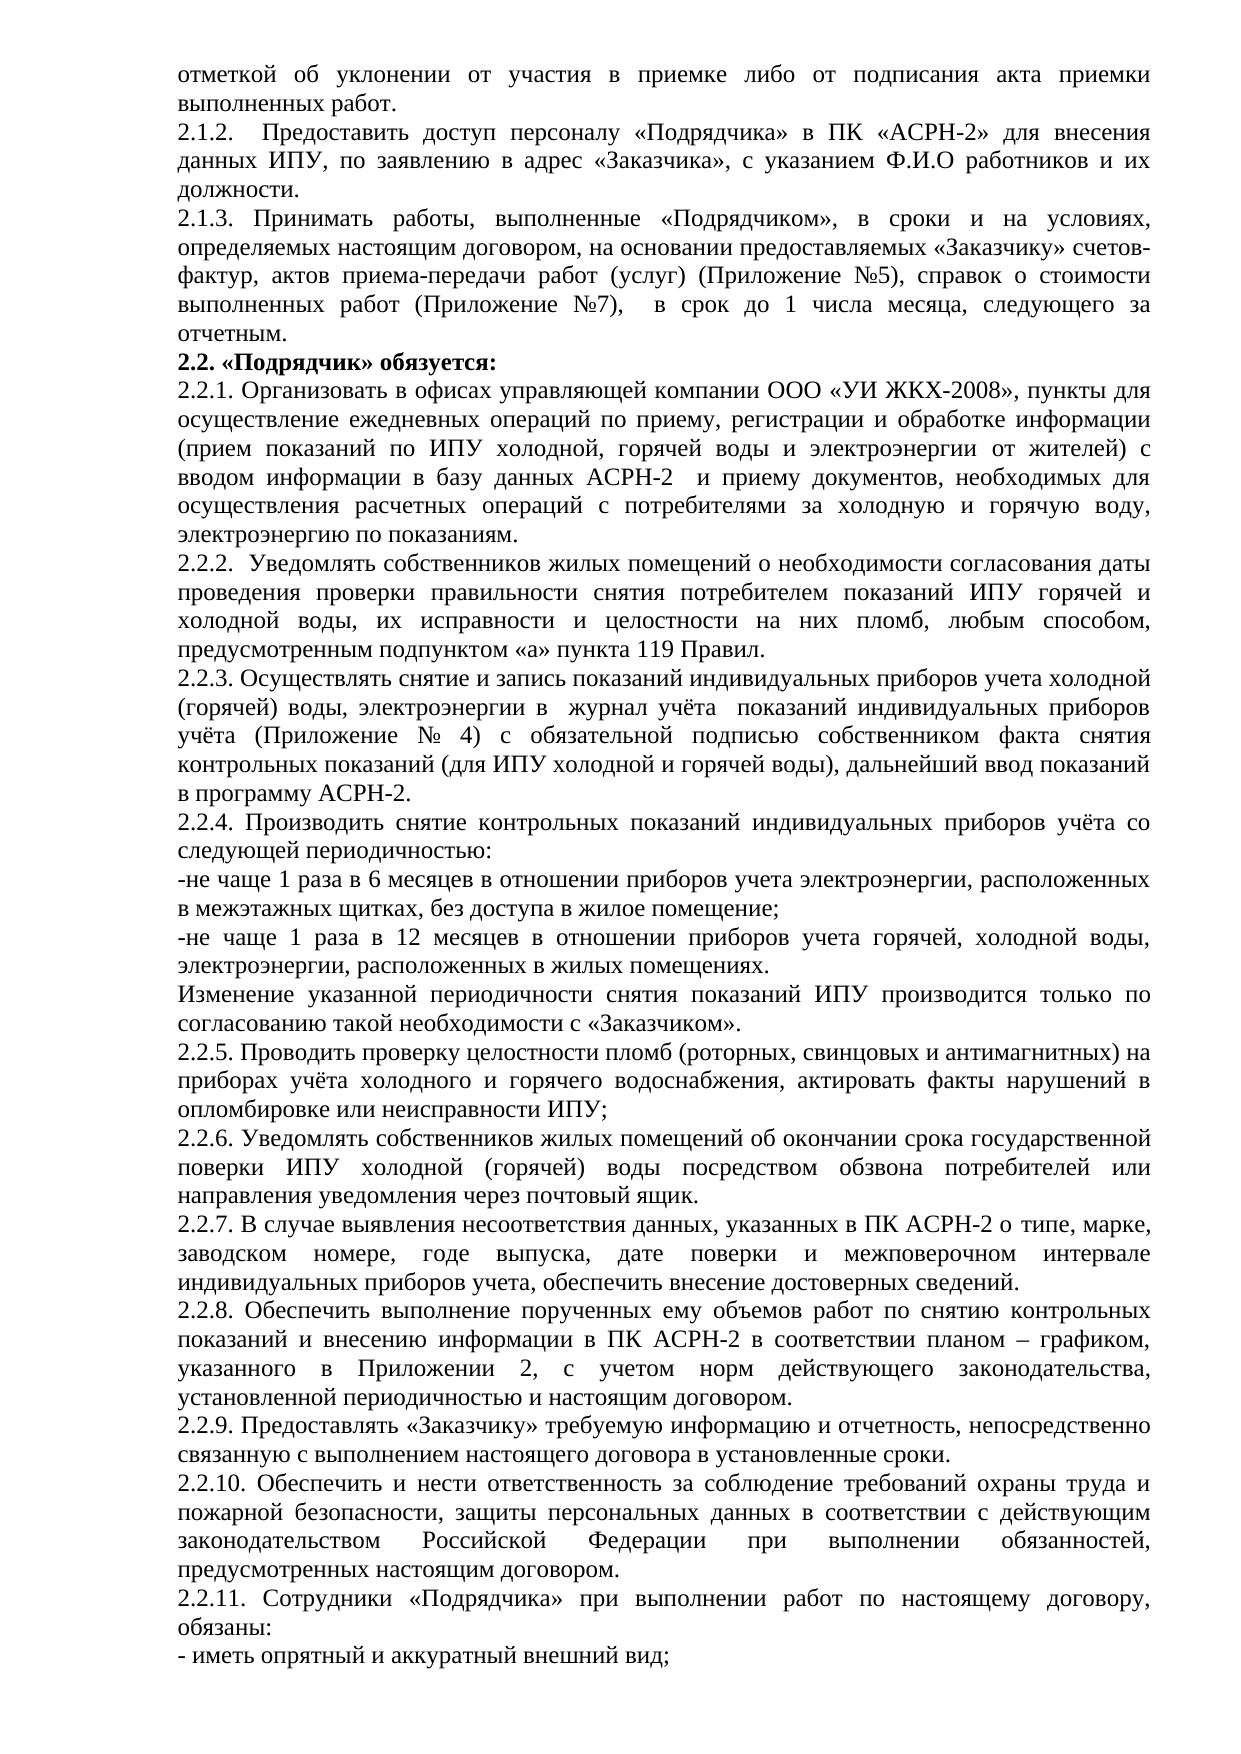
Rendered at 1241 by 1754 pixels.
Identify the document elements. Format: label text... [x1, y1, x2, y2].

text 2.1.2. Предоставить доступ персоналу «Подрядчика» в ПК «АСРН-2» для внесения данных ИПУ, по заявлению в адрес «Заказчика», с указанием Ф.И.О работников и их должности. [177, 117, 1152, 203]
text 2.2.6. Уведомлять собственников жилых помещений об окончании срока государственной поверки ИПУ холодной (горячей) воды посредством обзвона потребителей или направления уведомления через почтовый ящик. [177, 1123, 1152, 1209]
text 2.2.3. Осуществлять снятие и запись показаний индивидуальных приборов учета холодной (горячей) воды, электроэнергии в журнал учёта показаний индивидуальных приборов учёта (Приложение № 4) с обязательной подписью собственником факта снятия контрольных показаний (для ИПУ холодной и горячей воды), дальнейший ввод показаний в программу АСРН-2. [177, 663, 1152, 807]
text 2.2. «Подрядчик» обязуется: [177, 347, 1152, 375]
text 2.2.10. Обеспечить и нести ответственность за соблюдение требований охраны труда и пожарной безопасности, защиты персональных данных в соответствии с действующим законодательством Российской Федерации при выполнении обязанностей, предусмотренных настоящим договором. [177, 1468, 1152, 1583]
text - иметь опрятный и аккуратный внешний вид; [177, 1640, 1152, 1669]
text 2.2.4. Производить снятие контрольных показаний индивидуальных приборов учёта со следующей периодичностью: [177, 807, 1152, 864]
text -не чаще 1 раза в 6 месяцев в отношении приборов учета электроэнергии, расположенных в межэтажных щитках, без доступа в жилое помещение; [177, 864, 1152, 922]
text 2.1.3. Принимать работы, выполненные «Подрядчиком», в сроки и на условиях, определяемых настоящим договором, на основании предоставляемых «Заказчику» счетов-фактур, актов приема-передачи работ (услуг) (Приложение №5), справок о стоимости выполненных работ (Приложение №7), в срок до 1 числа месяца, следующего за отчетным. [177, 203, 1152, 347]
text 2.2.8. Обеспечить выполнение порученных ему объемов работ по снятию контрольных показаний и внесению информации в ПК АСРН-2 в соответствии планом – графиком, указанного в Приложении 2, с учетом норм действующего законодательства, установленной периодичностью и настоящим договором. [177, 1295, 1152, 1410]
text -не чаще 1 раза в 12 месяцев в отношении приборов учета горячей, холодной воды, электроэнергии, расположенных в жилых помещениях. [177, 922, 1152, 979]
text 2.2.2. Уведомлять собственников жилых помещений о необходимости согласования даты проведения проверки правильности снятия потребителем показаний ИПУ горячей и холодной воды, их исправности и целостности на них пломб, любым способом, предусмотренным подпунктом «а» пункта 119 Правил. [177, 548, 1152, 663]
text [177, 59, 1152, 117]
text 2.2.5. Проводить проверку целостности пломб (роторных, свинцовых и антимагнитных) на приборах учёта холодного и горячего водоснабжения, актировать факты нарушений в опломбировке или неисправности ИПУ; [177, 1037, 1152, 1123]
text 2.2.7. В случае выявления несоответствия данных, указанных в ПК АСРН-2 о типе, марке, заводском номере, годе выпуска, дате поверки и межповерочном интервале индивидуальных приборов учета, обеспечить внесение достоверных сведений. [177, 1209, 1152, 1295]
text 2.2.9. Предоставлять «Заказчику» требуемую информацию и отчетность, непосредственно связанную с выполнением настоящего договора в установленные сроки. [177, 1410, 1152, 1468]
text Изменение указанной периодичности снятия показаний ИПУ производится только по согласованию такой необходимости с «Заказчиком». [177, 979, 1152, 1037]
text 2.2.11. Сотрудники «Подрядчика» при выполнении работ по настоящему договору, обязаны: [177, 1583, 1152, 1640]
text 2.2.1. Организовать в офисах управляющей компании ООО «УИ ЖКХ-2008», пункты для осуществление ежедневных операций по приему, регистрации и обработке информации (прием показаний по ИПУ холодной, горячей воды и электроэнергии от жителей) с вводом информации в базу данных АСРН-2 и приему документов, необходимых для осуществления расчетных операций с потребителями за холодную и горячую воду, электроэнергию по показаниям. [177, 375, 1152, 548]
